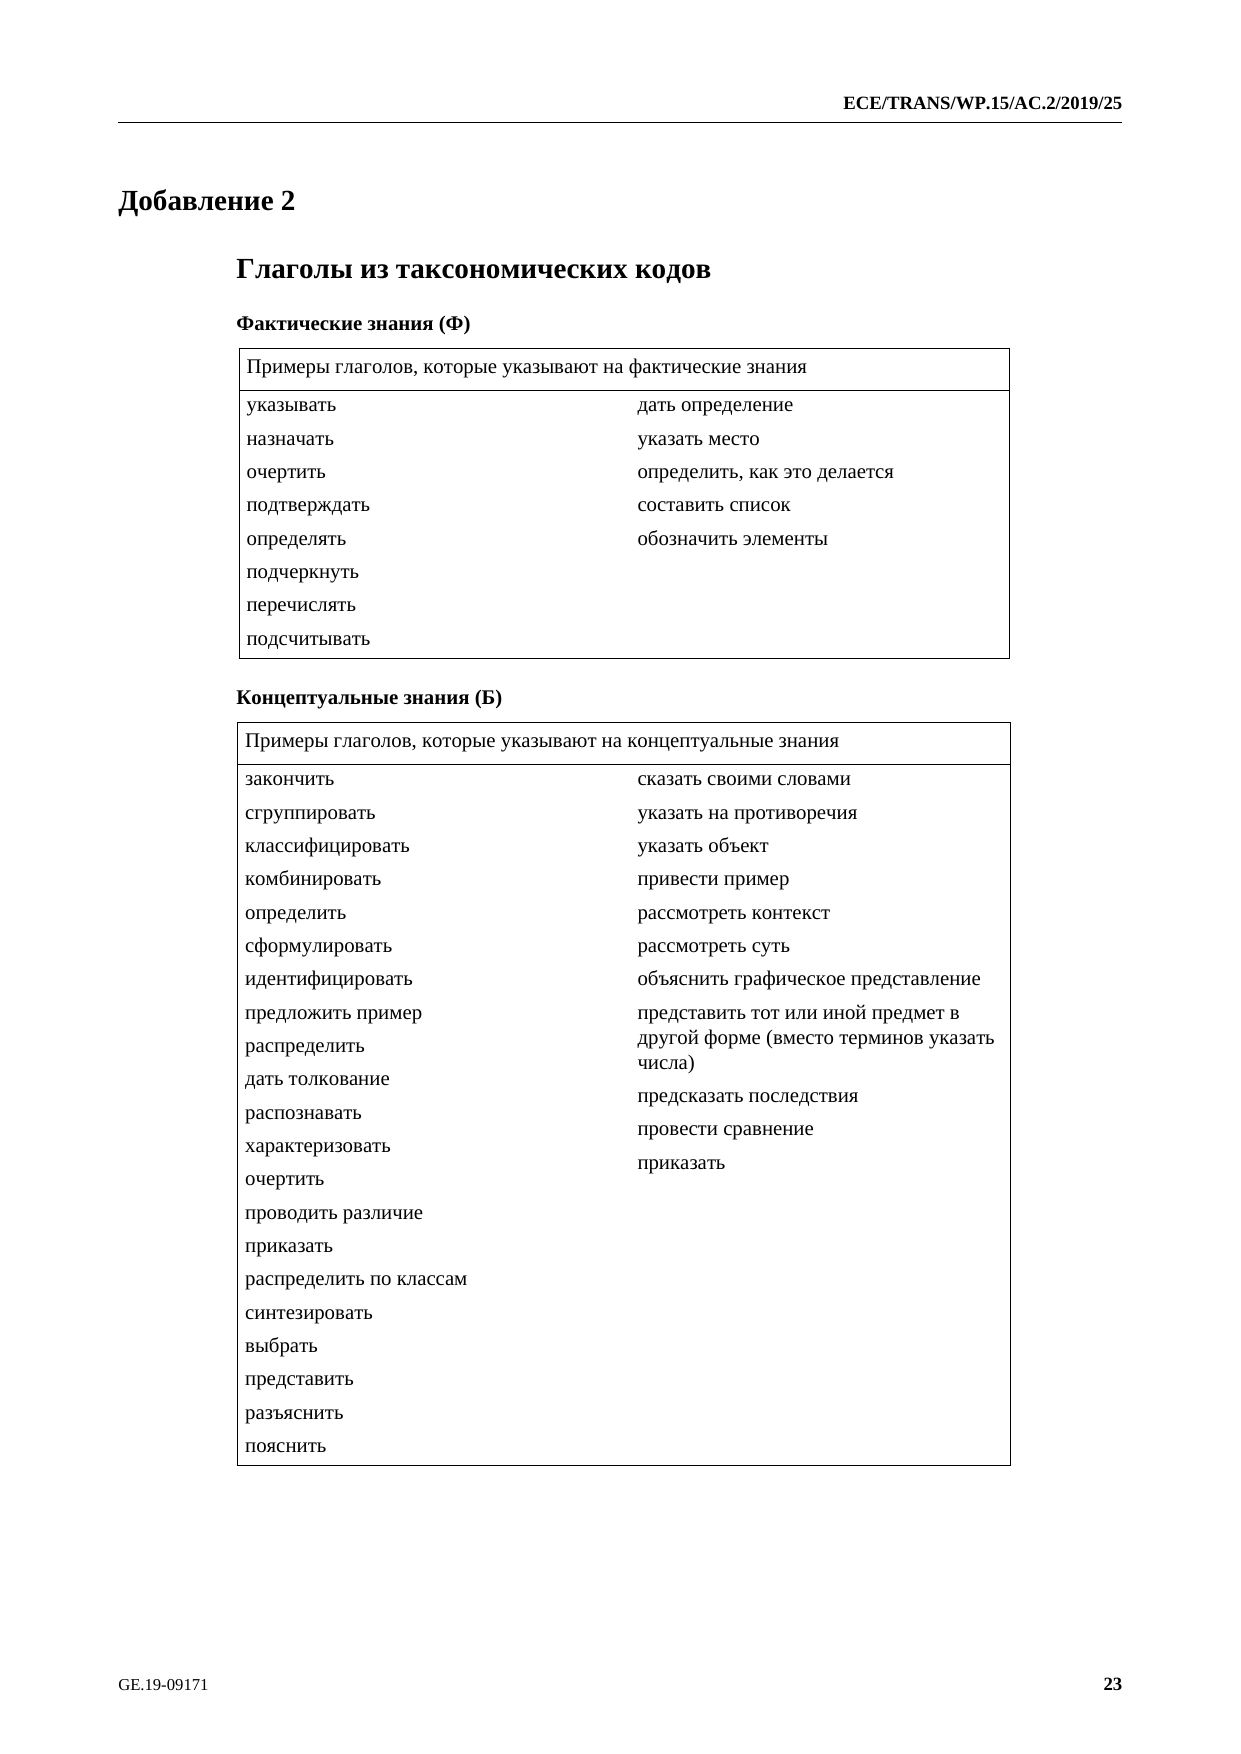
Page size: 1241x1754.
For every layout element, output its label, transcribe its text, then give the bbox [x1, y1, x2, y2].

table_header Примеры глаголов, которые указывают на фактические знания [240, 349, 1009, 390]
table_cell указывать назначать очертить подтверждать определять подчеркнуть перечислять подсчитывать [240, 391, 630, 658]
text Глаголы из таксономических кодов [118, 254, 1004, 285]
text Фактические знания (Ф) [118, 310, 1004, 335]
text Добавление 2 [118, 185, 1004, 216]
table_cell закончить сгруппировать классифицировать комбинировать определить сформулировать идентифицировать предложить пример распределить дать толкование распознавать характеризовать очертить проводить различие приказать распределить по классам синтезировать выбрать представить разъяснить пояснить [238, 765, 630, 1465]
table_cell сказать своими словами указать на противоречия указать объект привести пример рассмотреть контекст рассмотреть суть объяснить графическое представление представить тот или иной предмет в другой форме (вместо терминов указать числа) предсказать последствия провести сравнение приказать [630, 765, 1010, 1465]
table_cell дать определение указать место определить, как это делается составить список обозначить элементы [630, 391, 1009, 658]
text Концептуальные знания (Б) [118, 684, 1004, 709]
table_header Примеры глаголов, которые указывают на концептуальные знания [238, 723, 1010, 764]
